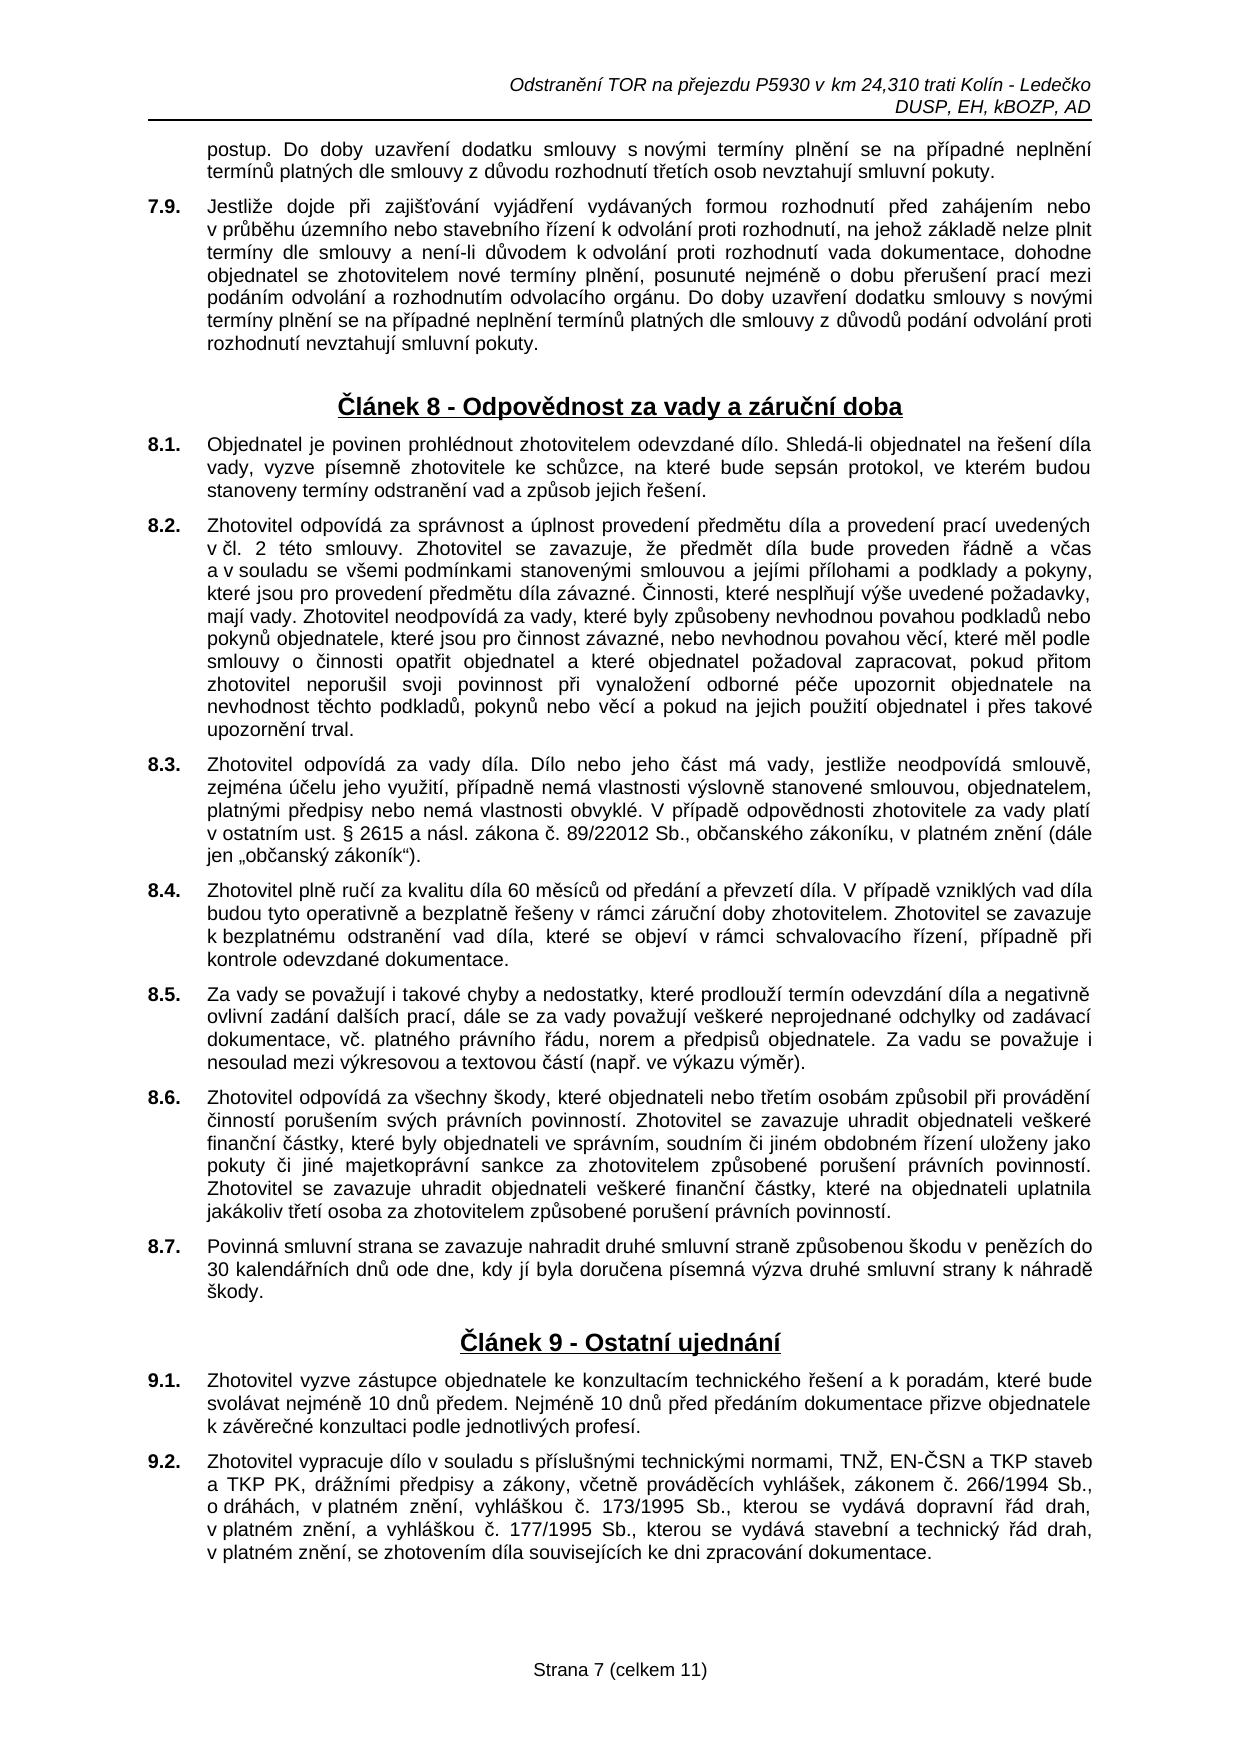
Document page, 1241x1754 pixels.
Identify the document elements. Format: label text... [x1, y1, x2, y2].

subtitle 8.2. Zhotovitel odpovídá za správnost a úplnost provedení předmětu díla a provedení prací uvedených v čl. 2 této smlouvy. Zhotovitel se zavazuje, že předmět díla bude proveden řádně a včas a v souladu se všemi podmínkami stanovenými smlouvou a jejími přílohami a podklady a pokyny, které jsou pro provedení předmětu díla závazné. Činnosti, které nesplňují výše uvedené požadavky, mají vady. Zhotovitel neodpovídá za vady, které byly způsobeny nevhodnou povahou podkladů nebo pokynů objednatele, které jsou pro činnost závazné, nebo nevhodnou povahou věcí, které měl podle smlouvy o činnosti opatřit objednatel a které objednatel požadoval zapracovat, pokud přitom zhotovitel neporušil svoji povinnost při vynaložení odborné péče upozornit objednatele na nevhodnost těchto podkladů, pokynů nebo věcí a pokud na jejich použití objednatel i přes takové upozornění trval. [148, 514, 1092, 741]
subtitle Článek 8 - Odpovědnost za vady a záruční doba [148, 392, 1092, 421]
text 8.4. Zhotovitel plně ručí za kvalitu díla 60 měsíců od předání a převzetí díla. V případě vzniklých vad díla budou tyto operativně a bezplatně řešeny v rámci záruční doby zhotovitelem. Zhotovitel se zavazuje k bezplatnému odstranění vad díla, které se objeví v rámci schvalovacího řízení, případně při kontrole odevzdané dokumentace. [148, 879, 1092, 970]
text 7.9. Jestliže dojde při zajišťování vyjádření vydávaných formou rozhodnutí před zahájením nebo v průběhu územního nebo stavebního řízení k odvolání proti rozhodnutí, na jehož základě nelze plnit termíny dle smlouvy a není-li důvodem k odvolání proti rozhodnutí vada dokumentace, dohodne objednatel se zhotovitelem nové termíny plnění, posunuté nejméně o dobu přerušení prací mezi podáním odvolání a rozhodnutím odvolacího orgánu. Do doby uzavření dodatku smlouvy s novými termíny plnění se na případné neplnění termínů platných dle smlouvy z důvodů podání odvolání proti rozhodnutí nevztahují smluvní pokuty. [148, 195, 1092, 354]
text 9.1. Zhotovitel vyzve zástupce objednatele ke konzultacím technického řešení a k poradám, které bude svolávat nejméně 10 dnů předem. Nejméně 10 dnů před předáním dokumentace přizve objednatele k závěrečné konzultaci podle jednotlivých profesí. [148, 1369, 1092, 1437]
text 8.1. Objednatel je povinen prohlédnout zhotovitelem odevzdané dílo. Shledá-li objednatel na řešení díla vady, vyzve písemně zhotovitele ke schůzce, na které bude sepsán protokol, ve kterém budou stanoveny termíny odstranění vad a způsob jejich řešení. [148, 433, 1092, 501]
text 8.5. Za vady se považují i takové chyby a nedostatky, které prodlouží termín odevzdání díla a negativně ovlivní zadání dalších prací, dále se za vady považují veškeré neprojednané odchylky od zadávací dokumentace, vč. platného právního řádu, norem a předpisů objednatele. Za vadu se považuje i nesoulad mezi výkresovou a textovou částí (např. ve výkazu výměr). [148, 983, 1092, 1073]
text 8.6. Zhotovitel odpovídá za všechny škody, které objednateli nebo třetím osobám způsobil při provádění činností porušením svých právních povinností. Zhotovitel se zavazuje uhradit objednateli veškeré finanční částky, které byly objednateli ve správním, soudním či jiném obdobném řízení uloženy jako pokuty či jiné majetkoprávní sankce za zhotovitelem způsobené porušení právních povinností. Zhotovitel se zavazuje uhradit objednateli veškeré finanční částky, které na objednateli uplatnila jakákoliv třetí osoba za zhotovitelem způsobené porušení právních povinností. [148, 1086, 1092, 1222]
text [148, 137, 1092, 183]
subtitle Povinná smluvní strana se zavazuje nahradit druhé smluvní straně způsobenou škodu v penězích do 30 kalendářních dnů ode dne, kdy jí byla doručena písemná výzva druhé smluvní strany k náhradě škody. [148, 1235, 1092, 1303]
subtitle Článek 9 - Ostatní ujednání [148, 1328, 1092, 1357]
text 9.2. Zhotovitel vypracuje dílo v souladu s příslušnými technickými normami, TNŽ, EN-ČSN a TKP staveb a TKP PK, drážními předpisy a zákony, včetně prováděcích vyhlášek, zákonem č. 266/1994 Sb., o dráhách, v platném znění, vyhláškou č. 173/1995 Sb., kterou se vydává dopravní řád drah, v platném znění, a vyhláškou č. 177/1995 Sb., kterou se vydává stavební a technický řád drah, v platném znění, se zhotovením díla souvisejících ke dni zpracování dokumentace. [148, 1450, 1092, 1563]
subtitle Zhotovitel odpovídá za vady díla. Dílo nebo jeho část má vady, jestliže neodpovídá smlouvě, zejména účelu jeho využití, případně nemá vlastnosti výslovně stanovené smlouvou, objednatelem, platnými předpisy nebo nemá vlastnosti obvyklé. V případě odpovědnosti zhotovitele za vady platí v ostatním ust. § 2615 a násl. zákona č. 89/22012 Sb., občanského zákoníku, v platném znění (dále jen „občanský zákoník“). [148, 753, 1092, 867]
